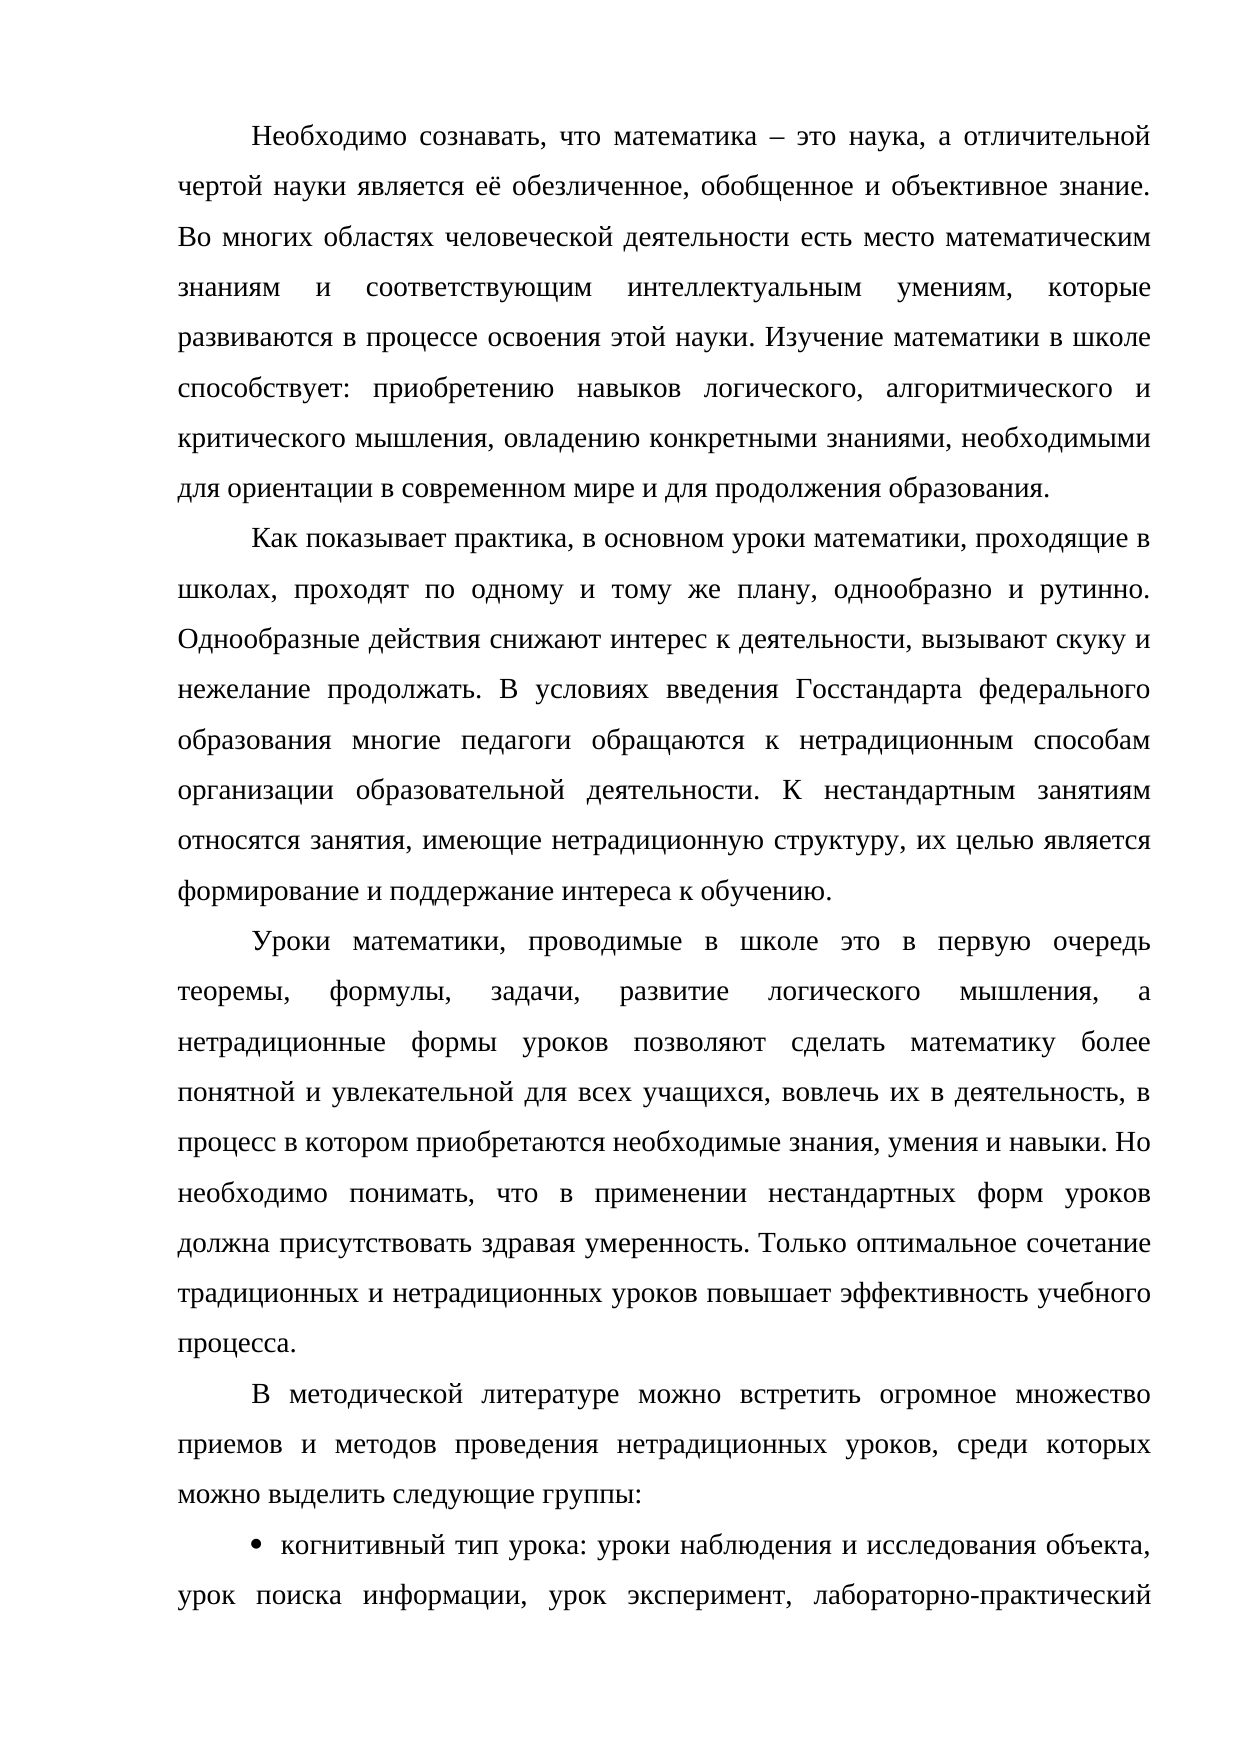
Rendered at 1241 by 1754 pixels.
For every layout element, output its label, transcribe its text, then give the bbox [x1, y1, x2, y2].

text В методической литературе можно встретить огромное множество приемов и методов проведения нетрадиционных уроков, среди которых можно выделить следующие группы: [177, 1376, 1152, 1510]
text Уроки математики, проводимые в школе это в первую очередь теоремы, формулы, задачи, развитие логического мышления, а нетрадиционные формы уроков позволяют сделать математику более понятной и увлекательной для всех учащихся, вовлечь их в деятельность, в процесс в котором приобретаются необходимые знания, умения и навыки. Но необходимо понимать, что в применении нестандартных форм уроков должна присутствовать здравая умеренность. Только оптимальное сочетание традиционных и нетрадиционных уроков повышает эффективность учебного процесса. [177, 923, 1152, 1359]
text Необходимо сознавать, что математика – это наука, а отличительной чертой науки является её обезличенное, обобщенное и объективное знание. Во многих областях человеческой деятельности есть место математическим знаниям и соответствующим интеллектуальным умениям, которые развиваются в процессе освоения этой науки. Изучение математики в школе способствует: приобретению навыков логического, алгоритмического и критического мышления, овладению конкретными знаниями, необходимыми для ориентации в современном мире и для продолжения образования. [177, 118, 1152, 504]
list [177, 1527, 1152, 1611]
text Как показывает практика, в основном уроки математики, проходящие в школах, проходят по одному и тому же плану, однообразно и рутинно. Однообразные действия снижают интерес к деятельности, вызывают скуку и нежелание продолжать. В условиях введения Госстандарта федерального образования многие педагоги обращаются к нетрадиционным способам организации образовательной деятельности. К нестандартным занятиям относятся занятия, имеющие нетрадиционную структуру, их целью является формирование и поддержание интереса к обучению. [177, 521, 1152, 906]
